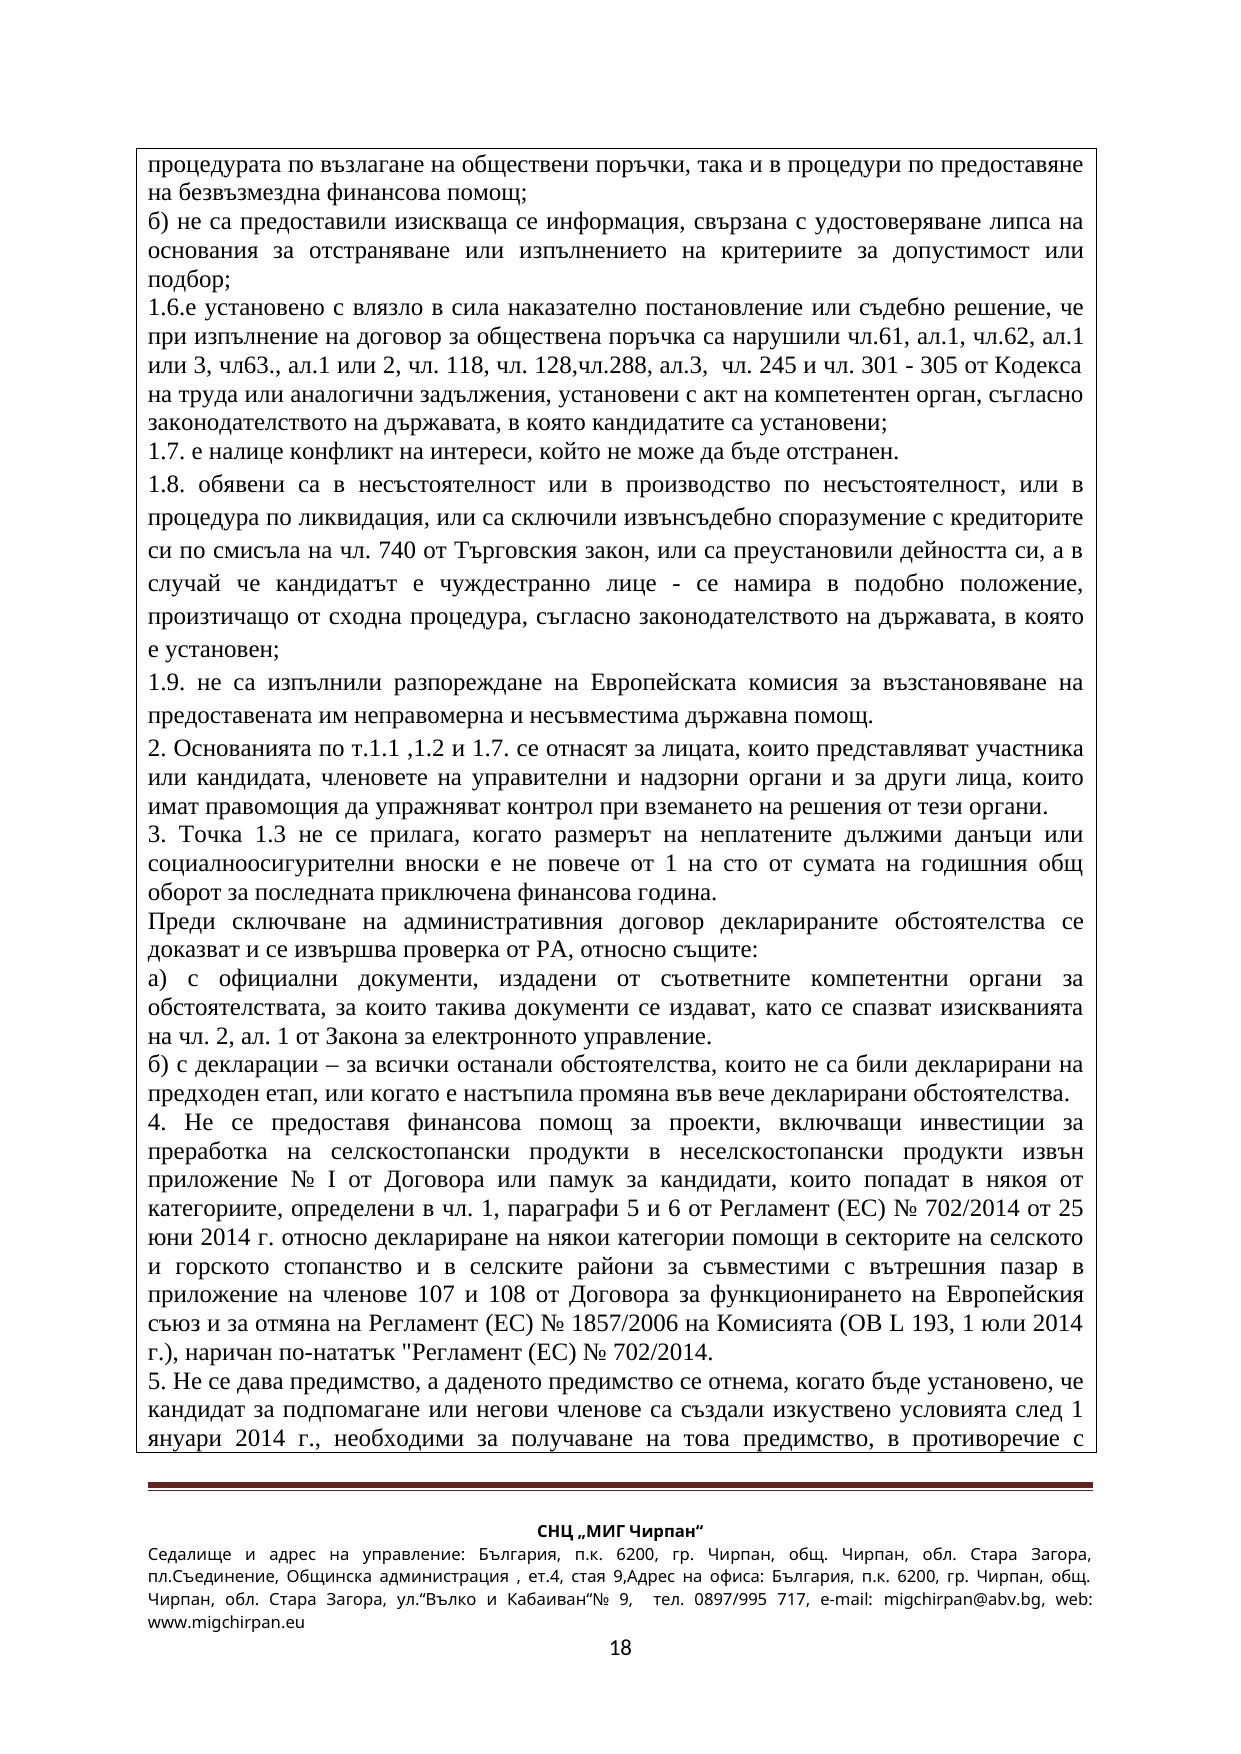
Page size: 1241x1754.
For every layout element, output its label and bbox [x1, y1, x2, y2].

table_header [137, 149, 1096, 1452]
